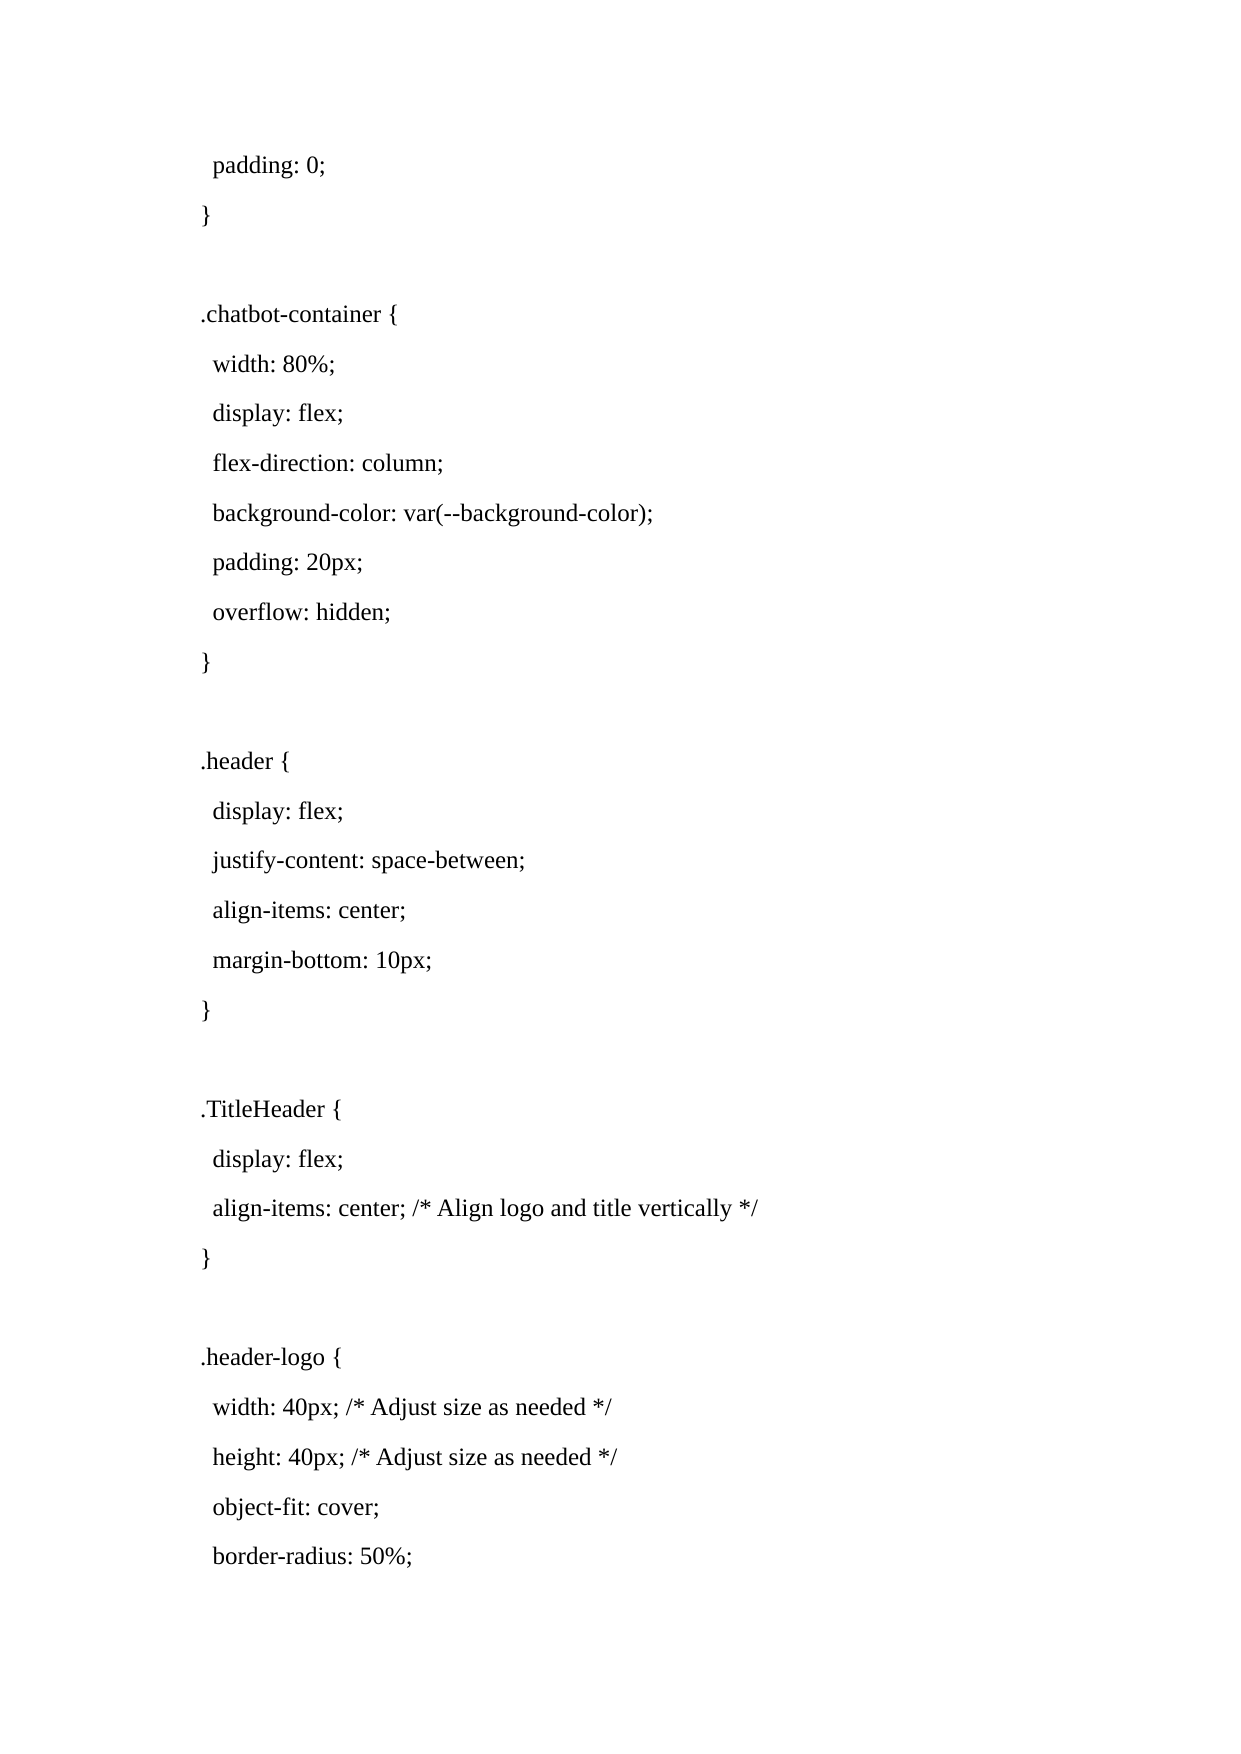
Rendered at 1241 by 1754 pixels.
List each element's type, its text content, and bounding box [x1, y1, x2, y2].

text align-items: center; /* Align logo and title vertically */ [150, 1193, 1090, 1222]
text display: flex; [150, 796, 1090, 825]
text height: 40px; /* Adjust size as needed */ [150, 1442, 1090, 1471]
text .chatbot-container { [150, 299, 1090, 328]
text align-items: center; [150, 895, 1090, 924]
text width: 80%; [150, 349, 1090, 377]
text flex-direction: column; [150, 448, 1090, 477]
text .header-logo { [150, 1342, 1090, 1371]
text } [150, 200, 1090, 228]
text .header { [150, 746, 1090, 775]
text width: 40px; /* Adjust size as needed */ [150, 1392, 1090, 1421]
text display: flex; [150, 1144, 1090, 1172]
text display: flex; [150, 398, 1090, 427]
text .TitleHeader { [150, 1094, 1090, 1123]
text overflow: hidden; [150, 597, 1090, 626]
text border-radius: 50%; [150, 1541, 1090, 1570]
text } [150, 1243, 1090, 1272]
text } [150, 995, 1090, 1023]
text background-color: var(--background-color); [150, 498, 1090, 527]
text padding: 20px; [150, 547, 1090, 576]
text object-fit: cover; [150, 1492, 1090, 1520]
text } [150, 647, 1090, 676]
text padding: 0; [150, 150, 1090, 179]
text margin-bottom: 10px; [150, 945, 1090, 974]
text justify-content: space-between; [150, 846, 1090, 874]
